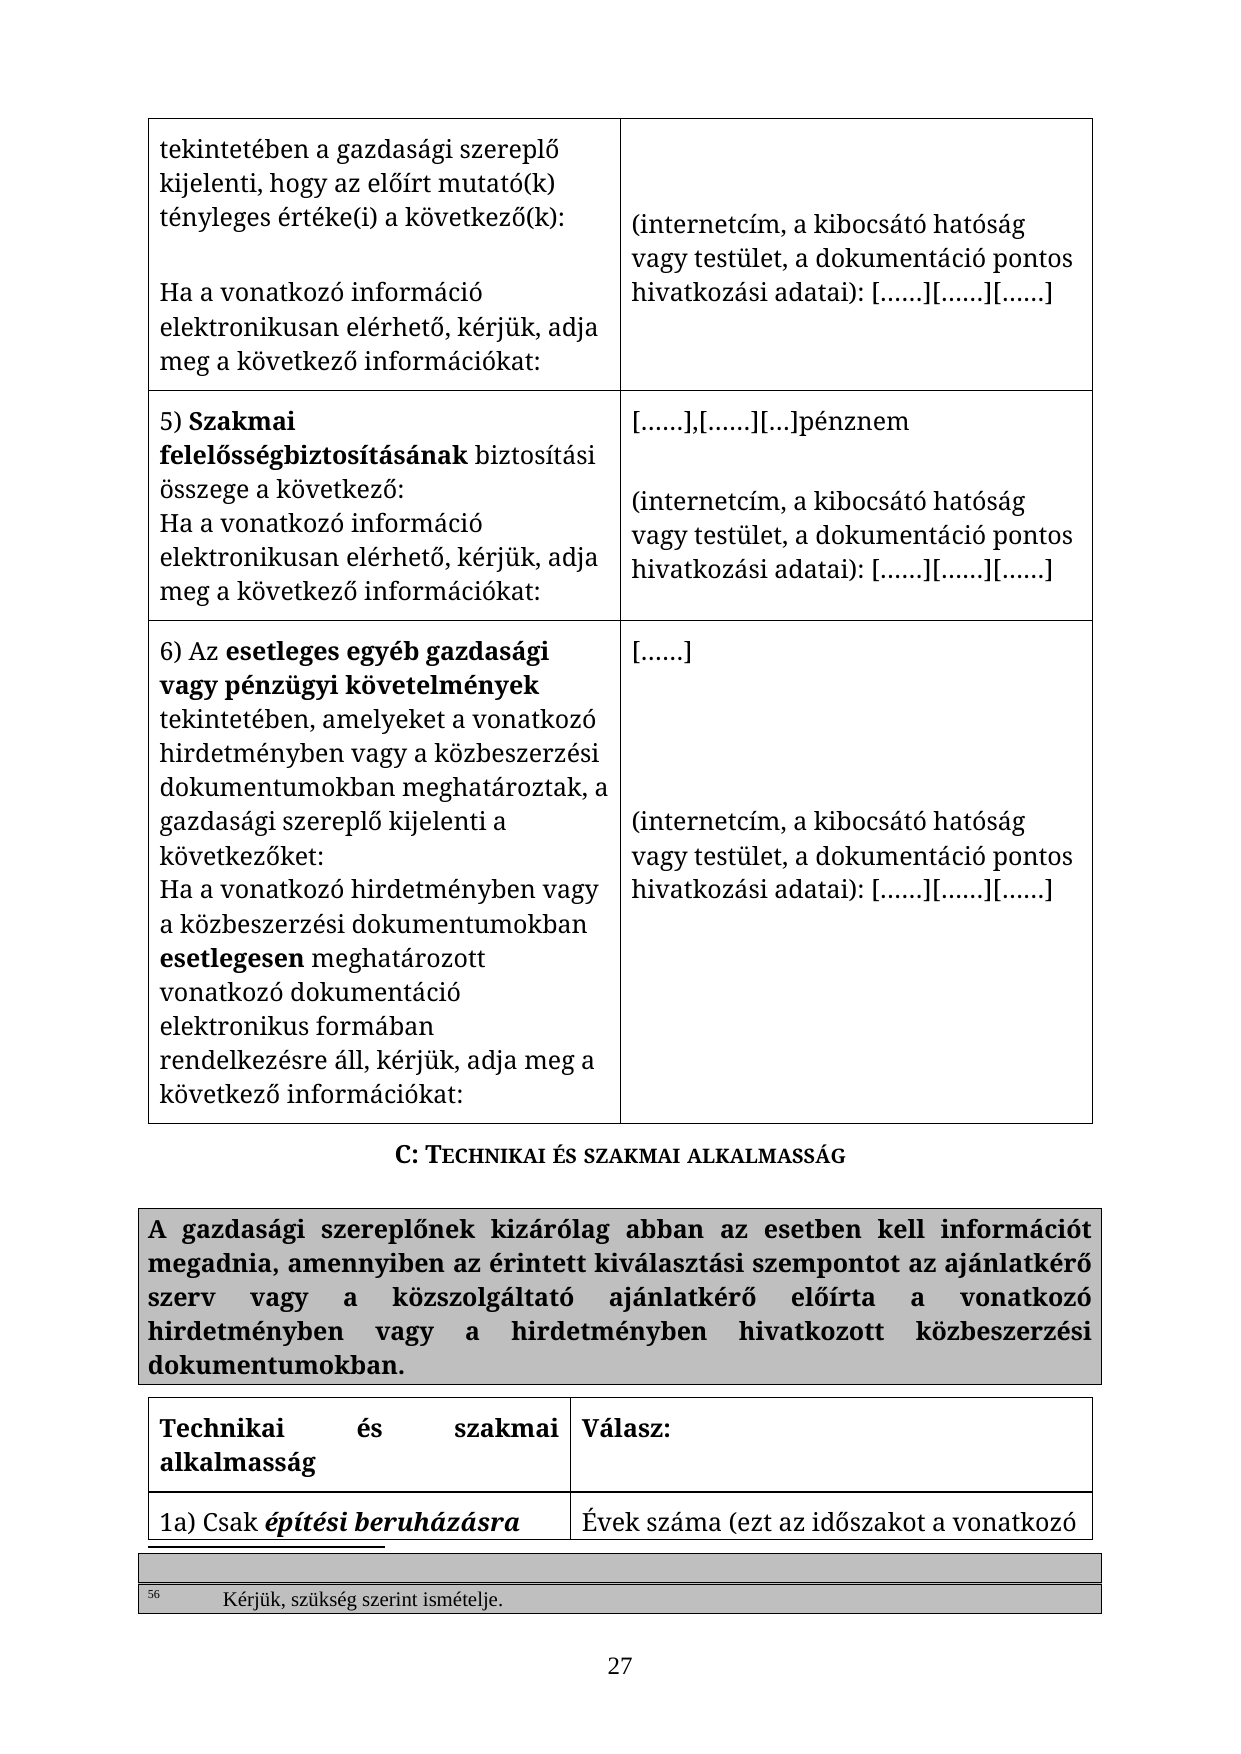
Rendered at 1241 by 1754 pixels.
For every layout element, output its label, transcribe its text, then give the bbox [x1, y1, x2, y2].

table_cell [149, 1493, 570, 1539]
table_cell 6) Az esetleges egyéb gazdasági vagy pénzügyi követelmények tekintetében, amelyeket a vonatkozó hirdetményben vagy a közbeszerzési dokumentumokban meghatároztak, a gazdasági szereplő kijelenti a következőket: Ha a vonatkozó hirdetményben vagy a közbeszerzési dokumentumokban esetlegesen meghatározott vonatkozó dokumentáció elektronikus formában rendelkezésre áll, kérjük, adja meg a következő információkat: [149, 621, 620, 1123]
table_cell [……],[……][…]pénznem (internetcím, a kibocsátó hatóság vagy testület, a dokumentáció pontos hivatkozási adatai): [……][……][……] [621, 391, 1092, 620]
table_cell 5) Szakmai felelősségbiztosításának biztosítási összege a következő: Ha a vonatkozó információ elektronikusan elérhető, kérjük, adja meg a következő információkat: [149, 391, 620, 620]
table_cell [149, 119, 620, 390]
text A gazdasági szereplőnek kizárólag abban az esetben kell információt megadnia, amennyiben az érintett kiválasztási szempontot az ajánlatkérő szerv vagy a közszolgáltató ajánlatkérő előírta a vonatkozó hirdetményben vagy a hirdetményben hivatkozott közbeszerzési dokumentumokban. [139, 1209, 1101, 1384]
title C: Technikai és szakmai alkalmasság [148, 1137, 1093, 1171]
table_cell [……] (internetcím, a kibocsátó hatóság vagy testület, a dokumentáció pontos hivatkozási adatai): [……][……][……] [621, 621, 1092, 1123]
table_header Technikai és szakmai alkalmasság [149, 1398, 570, 1491]
table_header Válasz: [571, 1398, 1092, 1491]
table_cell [571, 1493, 1092, 1539]
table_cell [621, 119, 1092, 390]
